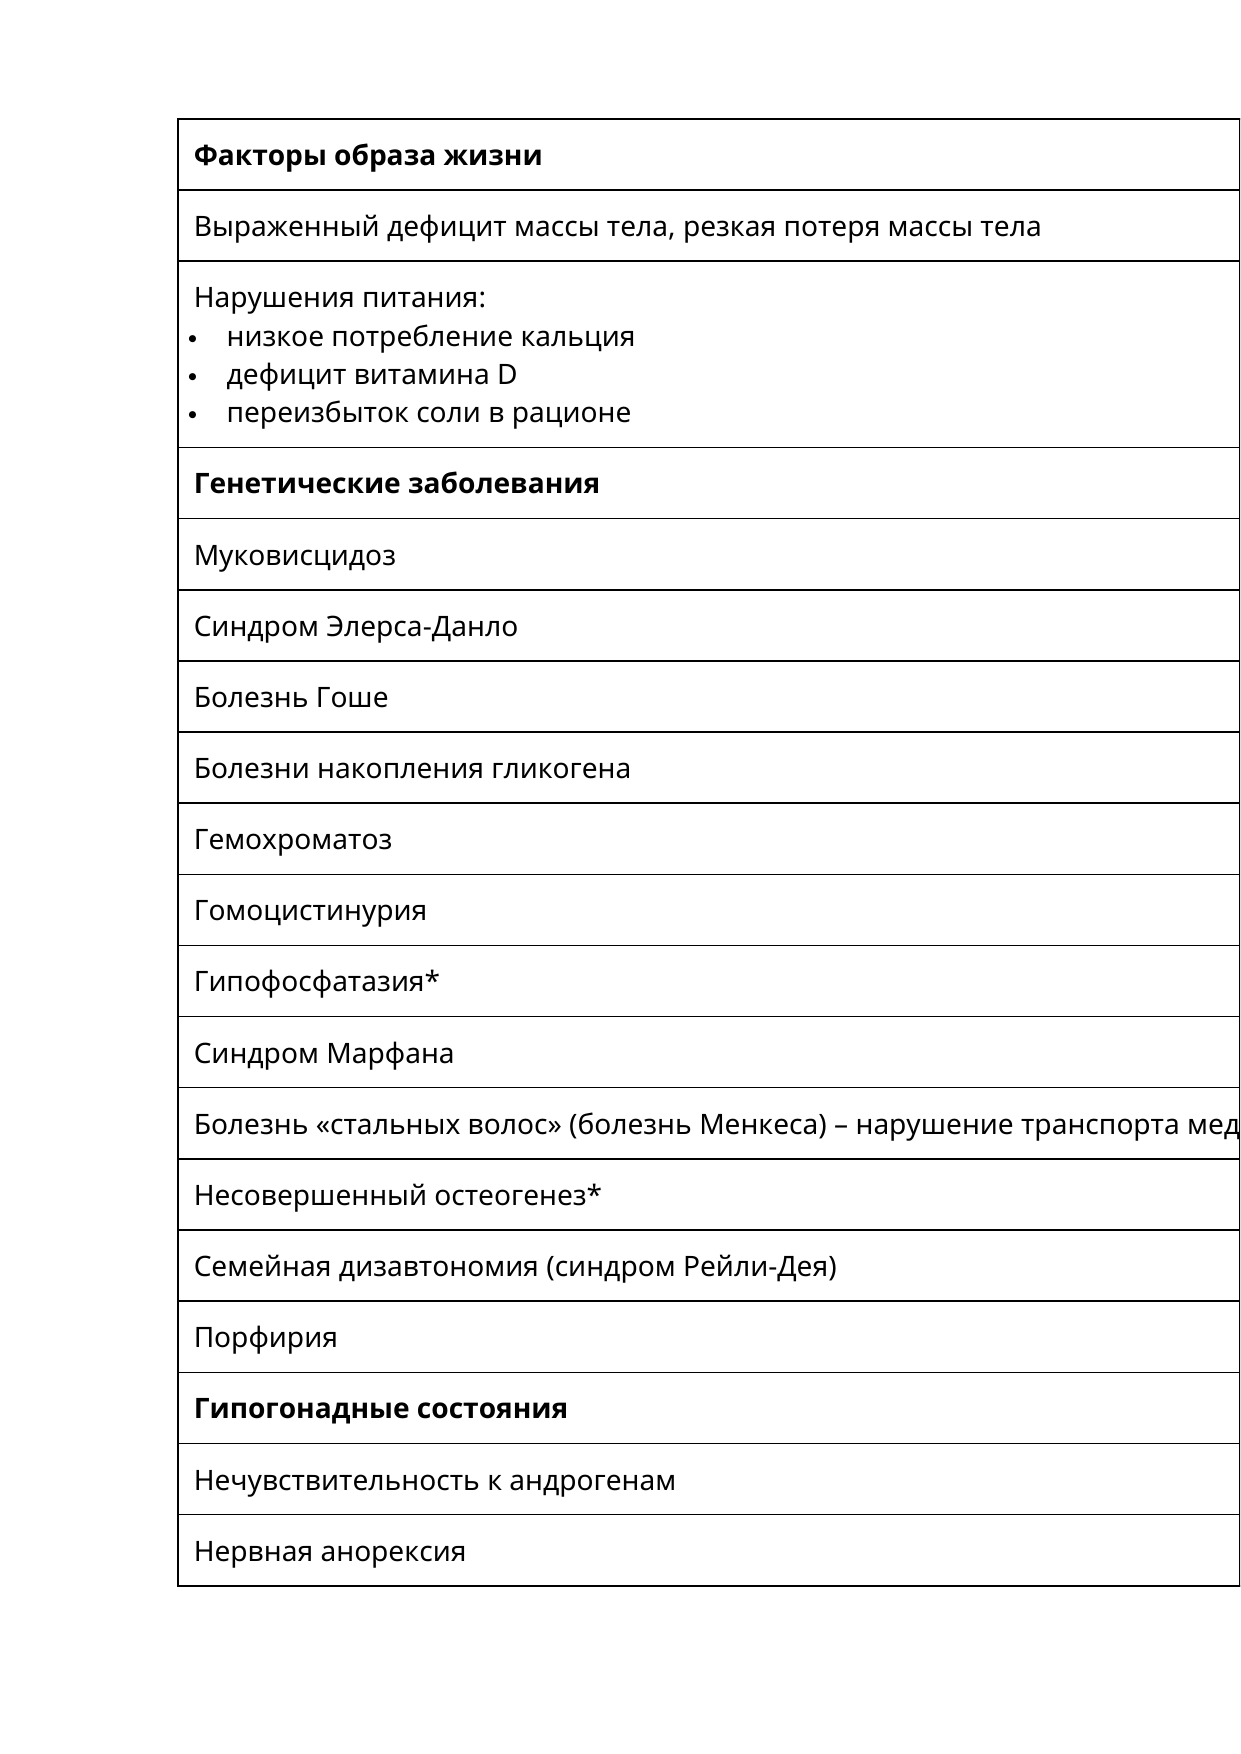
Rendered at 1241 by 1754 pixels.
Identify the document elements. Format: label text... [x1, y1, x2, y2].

table_cell Синдром Элерса-Данло [179, 591, 1239, 660]
table_cell Муковисцидоз [179, 519, 1239, 589]
table_cell Болезнь «стальных волос» (болезнь Менкеса) – нарушение транспорта меди [179, 1088, 1239, 1158]
table_cell Гипогонадные состояния [179, 1373, 1239, 1443]
table_cell Выраженный дефицит массы тела, резкая потеря массы тела [179, 191, 1239, 260]
table_cell Гомоцистинурия [179, 875, 1239, 944]
table_cell Болезнь Гоше [179, 662, 1239, 731]
table_cell Синдром Марфана [179, 1017, 1239, 1087]
table_cell Генетические заболевания [179, 448, 1239, 518]
table_cell Нервная анорексия [179, 1515, 1239, 1585]
table_cell Семейная дизавтономия (синдром Рейли-Дея) [179, 1231, 1239, 1300]
table_cell Гипофосфатазия* [179, 946, 1239, 1016]
table_cell Гемохроматоз [179, 804, 1239, 873]
table_cell Несовершенный остеогенез* [179, 1160, 1239, 1229]
table_cell Нечувствительность к андрогенам [179, 1444, 1239, 1514]
table_cell Порфирия [179, 1302, 1239, 1371]
table_header Факторы образа жизни [179, 120, 1239, 189]
table_cell Болезни накопления гликогена [179, 733, 1239, 802]
table_cell Нарушения питания: низкое потребление кальция дефицит витамина D переизбыток соли в рационе [179, 262, 1239, 447]
